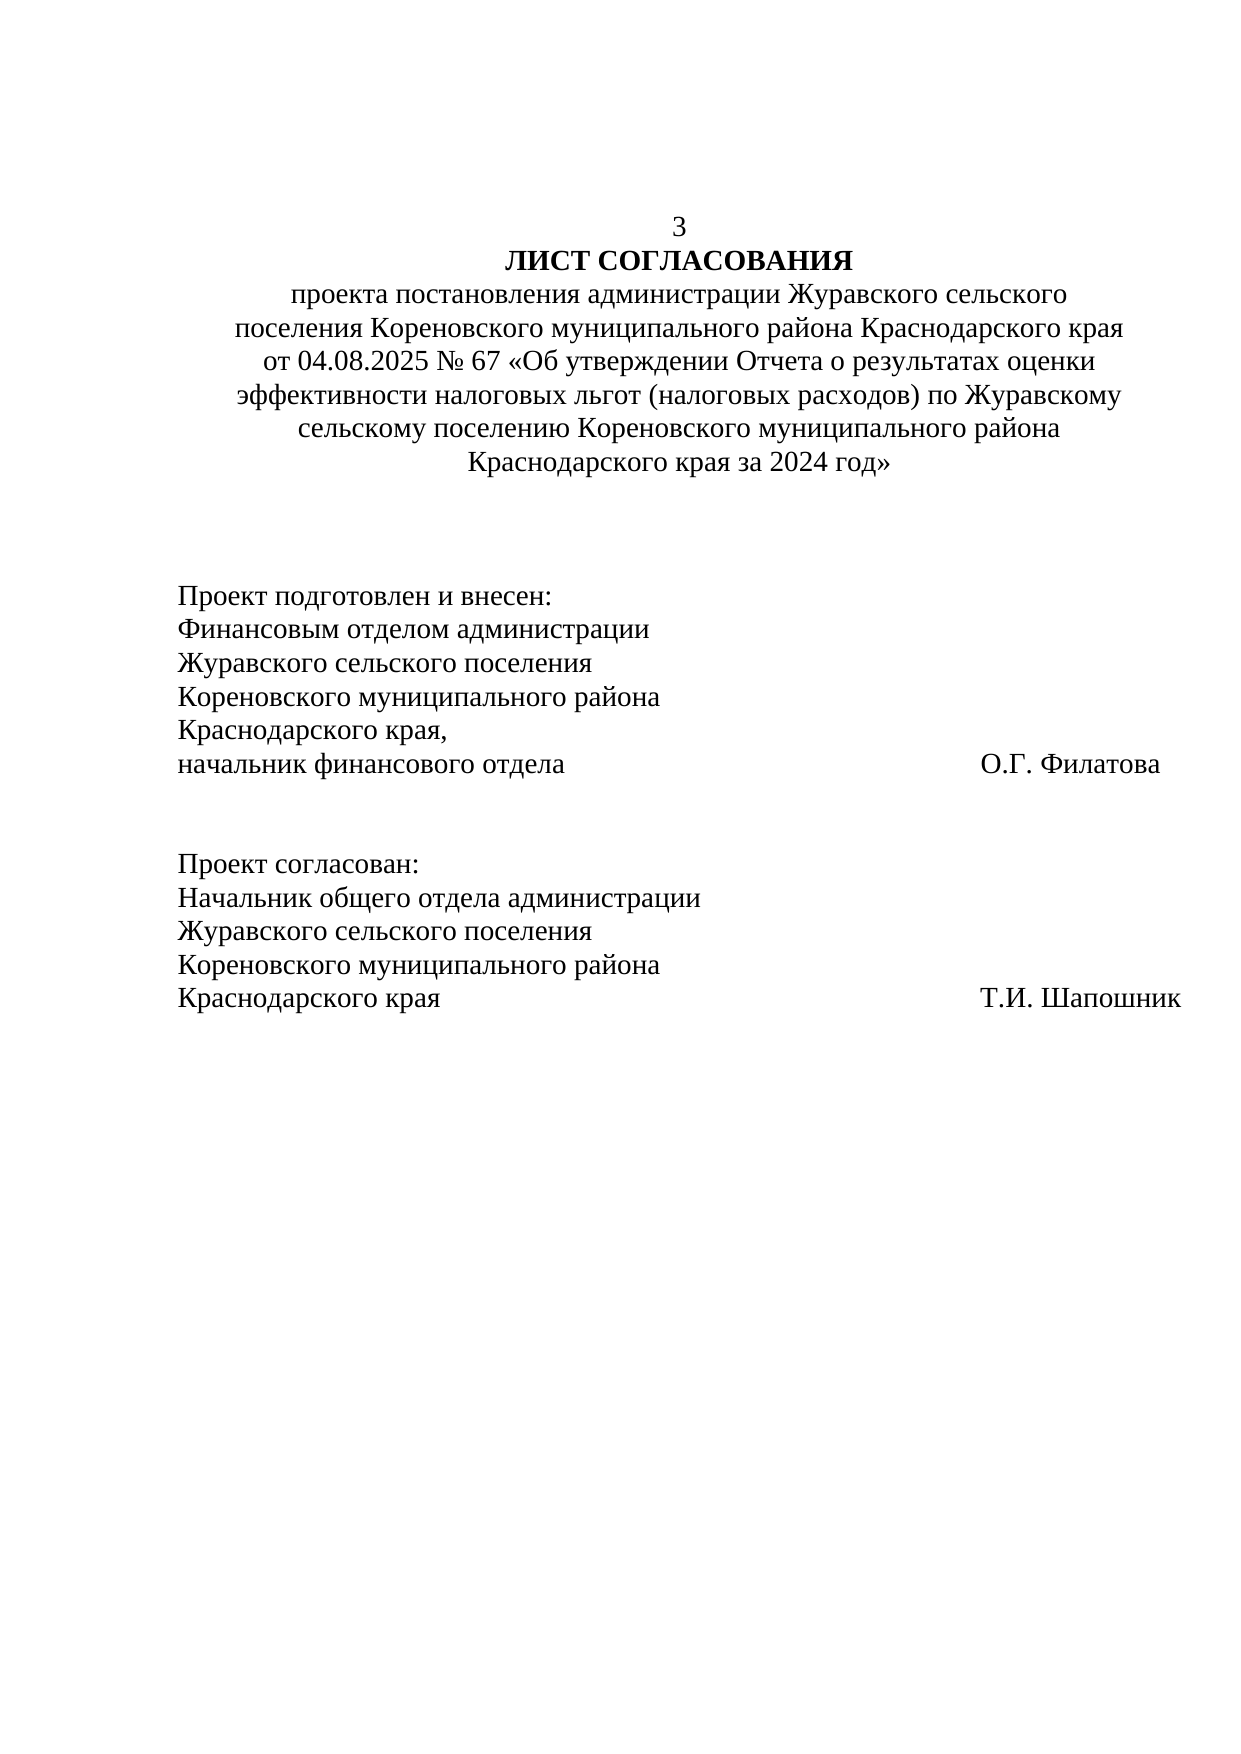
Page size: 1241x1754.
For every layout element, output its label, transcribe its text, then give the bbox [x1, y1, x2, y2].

text Кореновского муниципального района [177, 947, 1181, 981]
text начальник финансового отдела О.Г. Филатова [177, 746, 1181, 779]
text проекта постановления администрации Журавского сельского [177, 276, 1181, 310]
text от 04.08.2025 № 67 «Об утверждении Отчета о результатах оценки эффективности налоговых льгот (налоговых расходов) по Журавскому сельскому поселению Кореновского муниципального района [177, 343, 1181, 444]
text Начальник общего отдела администрации [177, 880, 1181, 913]
text Краснодарского края, [177, 712, 1181, 746]
text Финансовым отделом администрации [177, 612, 1181, 645]
text поселения Кореновского муниципального района Краснодарского края [177, 310, 1181, 343]
text Кореновского муниципального района [177, 679, 1181, 712]
text Краснодарского края Т.И. Шапошник [177, 981, 1181, 1014]
text 3 [177, 209, 1181, 243]
text Журавского сельского поселения [177, 645, 1181, 679]
text Проект подготовлен и внесен: [177, 578, 1181, 612]
text Проект согласован: [177, 846, 1181, 880]
text ЛИСТ СОГЛАСОВАНИЯ [177, 243, 1181, 276]
text Краснодарского края за 2024 год» [177, 444, 1181, 477]
text Журавского сельского поселения [177, 913, 1181, 947]
